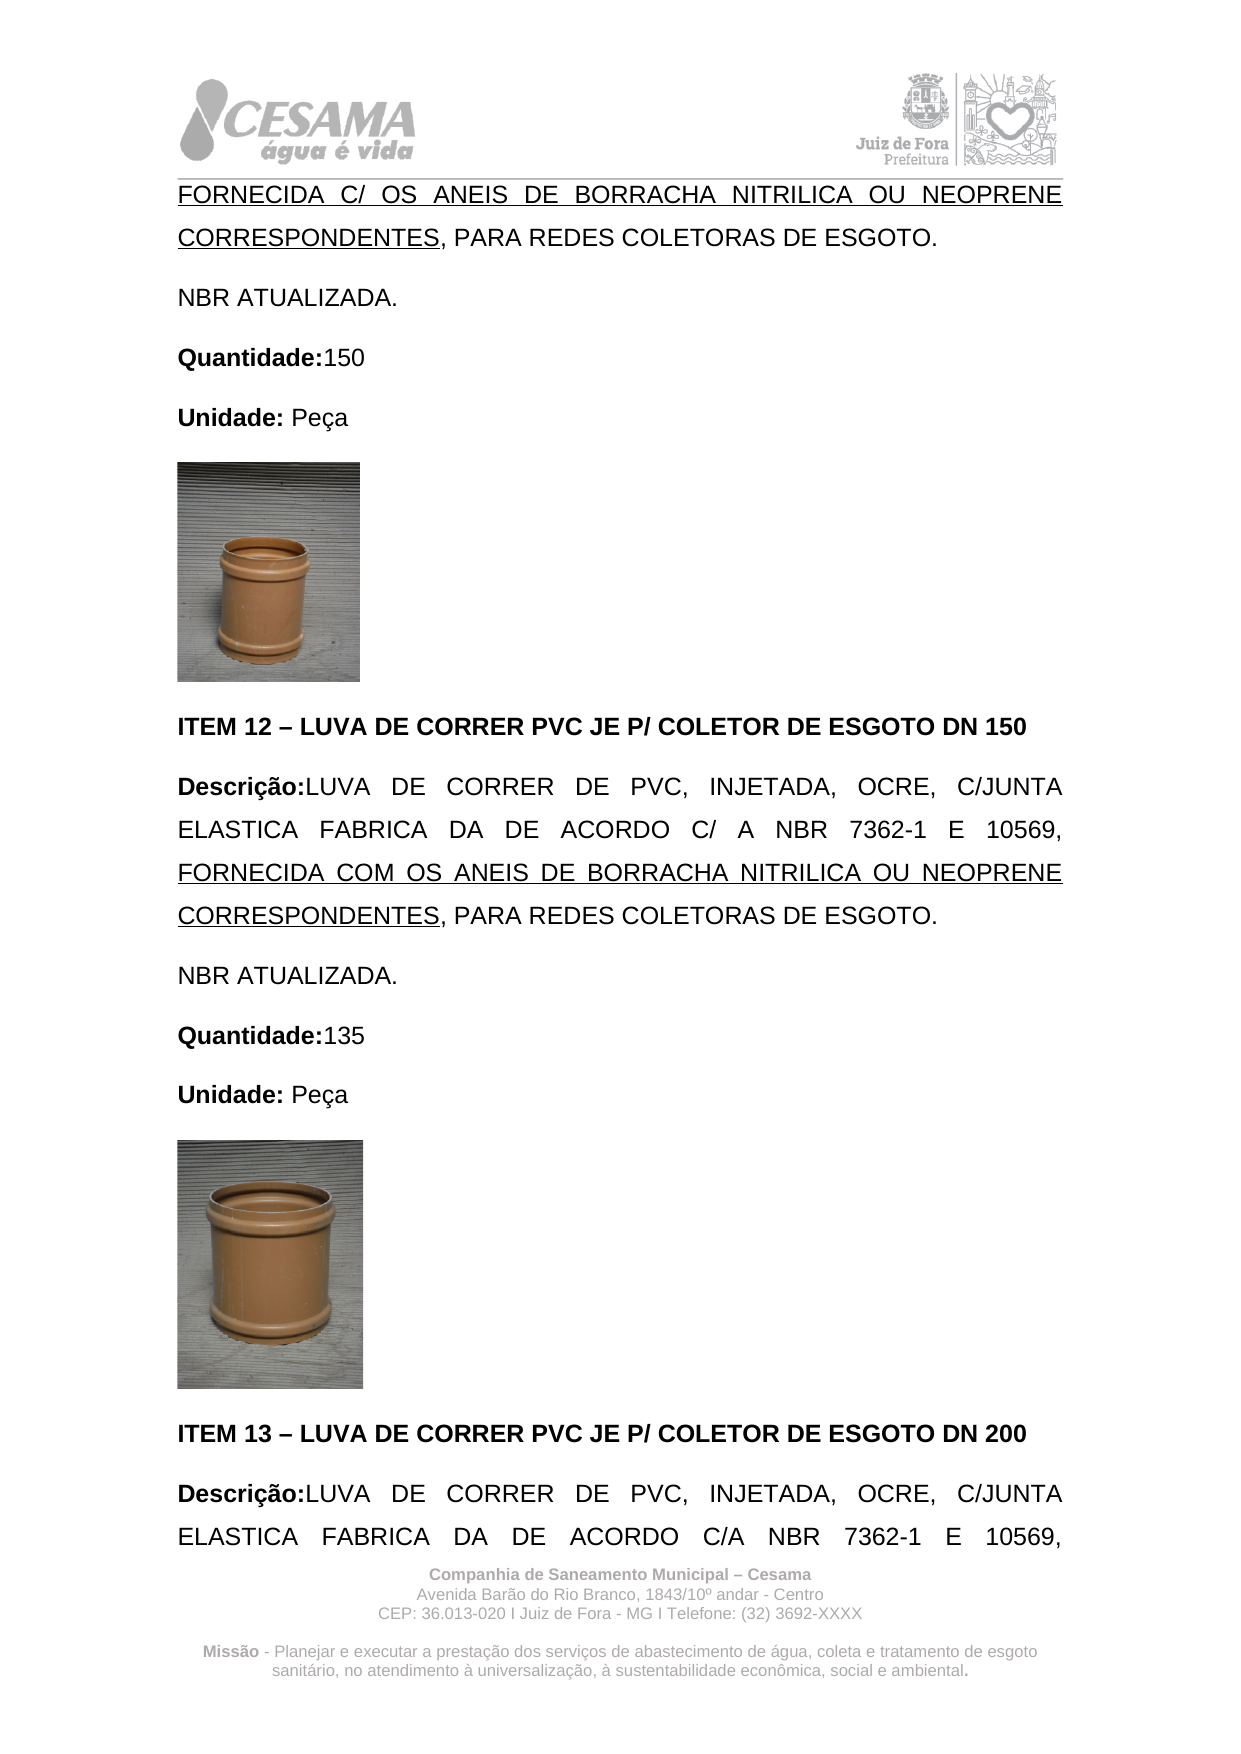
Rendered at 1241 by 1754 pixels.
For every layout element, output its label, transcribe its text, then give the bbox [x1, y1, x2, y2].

picture [177, 73, 1064, 180]
text NBR ATUALIZADA. [177, 961, 1063, 989]
text NBR ATUALIZADA. [177, 283, 1063, 312]
text Quantidade:135 [177, 1021, 1063, 1049]
text Quantidade:150 [177, 343, 1063, 371]
picture [177, 462, 360, 682]
text Unidade: Peça [177, 402, 1063, 431]
text ITEM 13 – LUVA DE CORRER PVC JE P/ COLETOR DE ESGOTO DN 200 [177, 1419, 1063, 1447]
text Unidade: Peça [177, 1080, 1063, 1109]
text ITEM 12 – LUVA DE CORRER PVC JE P/ COLETOR DE ESGOTO DN 150 [177, 712, 1063, 741]
picture [177, 1140, 364, 1389]
